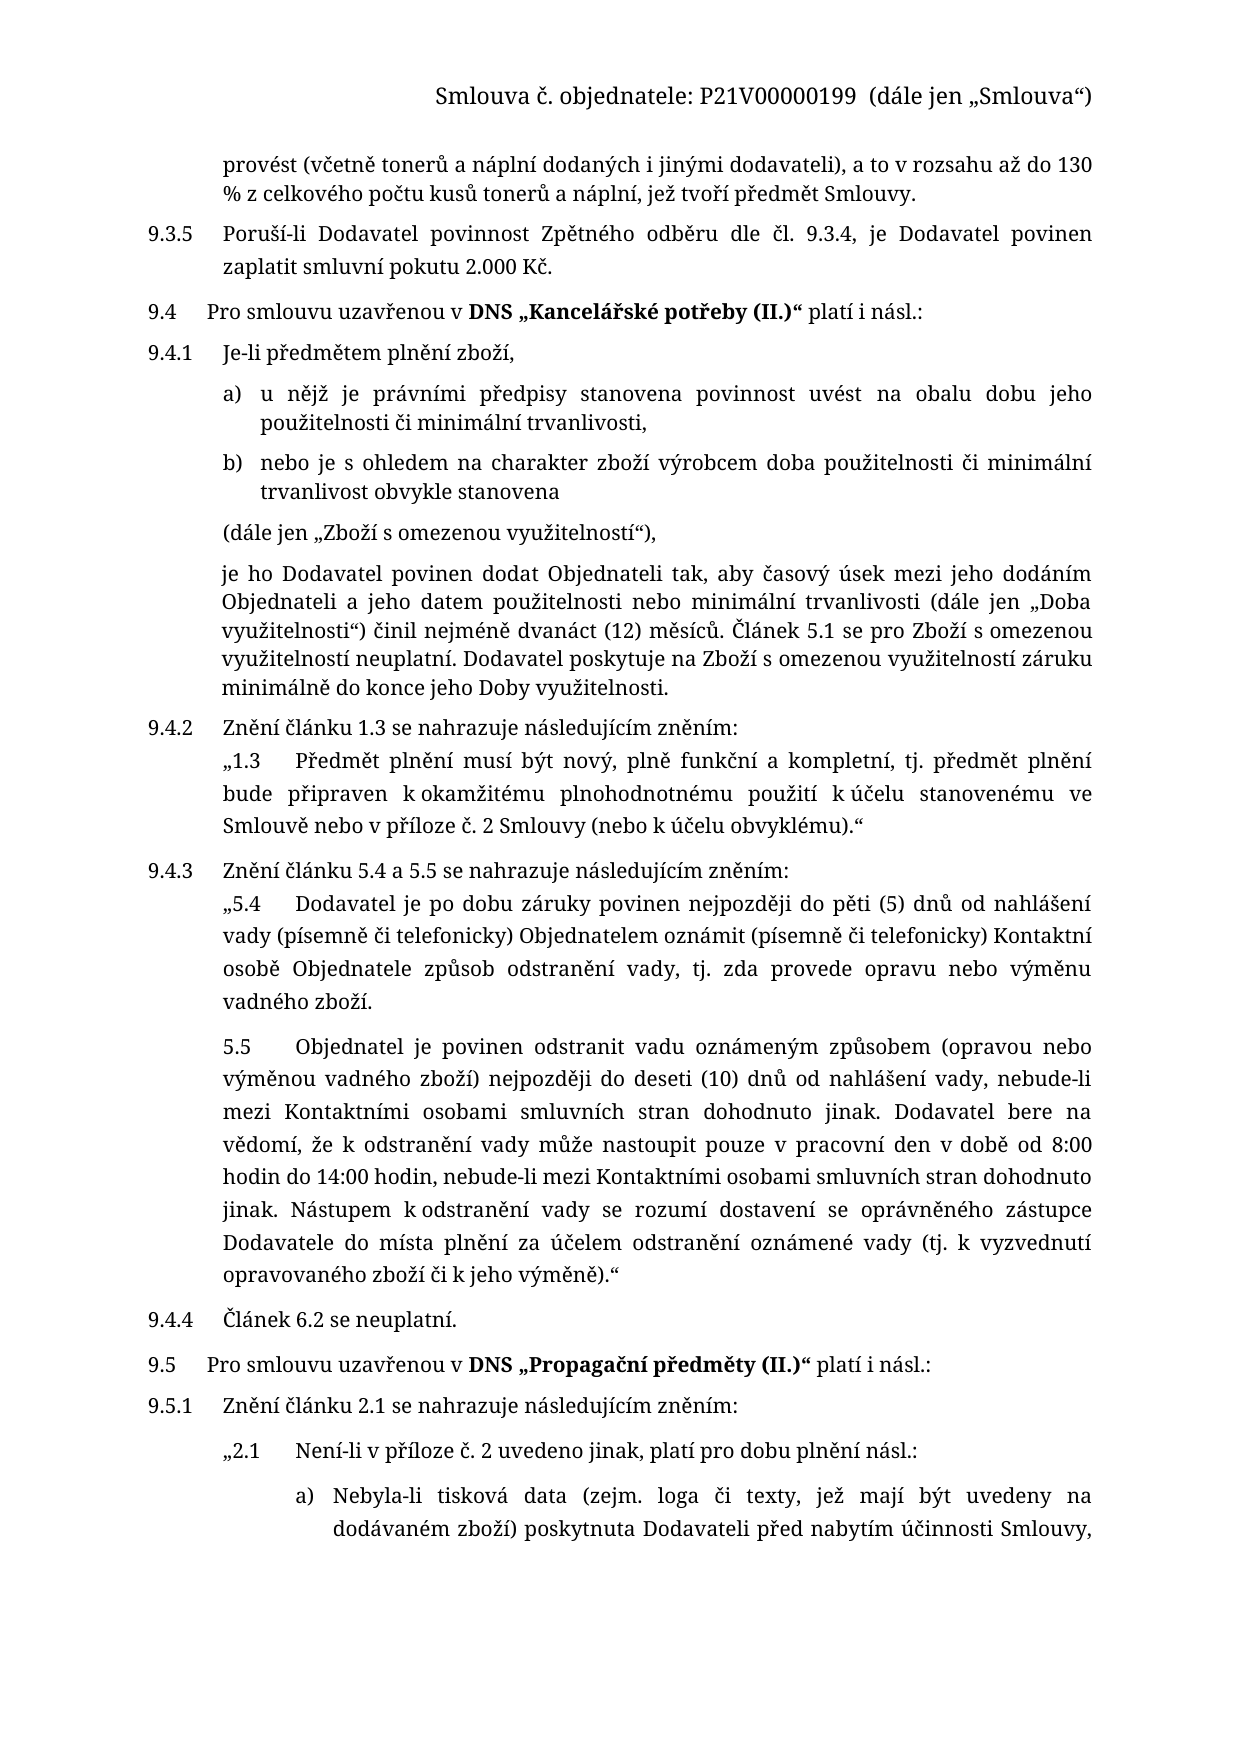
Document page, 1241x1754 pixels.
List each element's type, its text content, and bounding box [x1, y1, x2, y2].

list nebo je s ohledem na charakter zboží výrobcem doba použitelnosti či minimální trvanlivost obvykle stanovena [223, 448, 1093, 505]
text (dále jen „Zboží s omezenou využitelností“), [223, 518, 1093, 546]
list Pro smlouvu uzavřenou v DNS „Propagační předměty (II.)“ platí i násl.: [148, 1350, 1093, 1379]
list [148, 150, 1093, 207]
list Znění článku 5.4 a 5.5 se nahrazuje následujícím zněním: [148, 856, 1093, 885]
list „1.3 Předmět plnění musí být nový, plně funkční a kompletní, tj. předmět plnění bude připraven k okamžitému plnohodnotnému použití k účelu stanovenému ve Smlouvě nebo v příloze č. 2 Smlouvy (nebo k účelu obvyklému).“ [223, 746, 1093, 840]
list Znění článku 2.1 se nahrazuje následujícím zněním: [148, 1391, 1093, 1420]
list u nějž je právními předpisy stanovena povinnost uvést na obalu dobu jeho použitelnosti či minimální trvanlivosti, [223, 379, 1093, 436]
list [295, 1482, 1093, 1543]
list Pro smlouvu uzavřenou v DNS „Kancelářské potřeby (II.)“ platí i násl.: [148, 297, 1093, 326]
text je ho Dodavatel povinen dodat Objednateli tak, aby časový úsek mezi jeho dodáním Objednateli a jeho datem použitelnosti nebo minimální trvanlivosti (dále jen „Doba využitelnosti“) činil nejméně dvanáct (12) měsíců. Článek 5.1 se pro Zboží s omezenou využitelností neuplatní. Dodavatel poskytuje na Zboží s omezenou využitelností záruku minimálně do konce jeho Doby využitelnosti. [221, 559, 1093, 701]
list Článek 6.2 se neuplatní. [148, 1305, 1093, 1334]
list „2.1 Není-li v příloze č. 2 uvedeno jinak, platí pro dobu plnění násl.: [223, 1436, 1093, 1465]
list 5.5 Objednatel je povinen odstranit vadu oznámeným způsobem (opravou nebo výměnou vadného zboží) nejpozději do deseti (10) dnů od nahlášení vady, nebude-li mezi Kontaktními osobami smluvních stran dohodnuto jinak. Dodavatel bere na vědomí, že k odstranění vady může nastoupit pouze v pracovní den v době od 8:00 hodin do 14:00 hodin, nebude-li mezi Kontaktními osobami smluvních stran dohodnuto jinak. Nástupem k odstranění vady se rozumí dostavení se oprávněného zástupce Dodavatele do místa plnění za účelem odstranění oznámené vady (tj. k vyzvednutí opravovaného zboží či k jeho výměně).“ [223, 1032, 1093, 1289]
list Znění článku 1.3 se nahrazuje následujícím zněním: [148, 713, 1093, 742]
list Poruší-li Dodavatel povinnost Zpětného odběru dle čl. 9.3.4, je Dodavatel povinen zaplatit smluvní pokutu 2.000 Kč. [148, 219, 1093, 281]
list „5.4 Dodavatel je po dobu záruky povinen nejpozději do pěti (5) dnů od nahlášení vady (písemně či telefonicky) Objednatelem oznámit (písemně či telefonicky) Kontaktní osobě Objednatele způsob odstranění vady, tj. zda provede opravu nebo výměnu vadného zboží. [223, 889, 1093, 1015]
list Je-li předmětem plnění zboží, [148, 338, 1093, 367]
